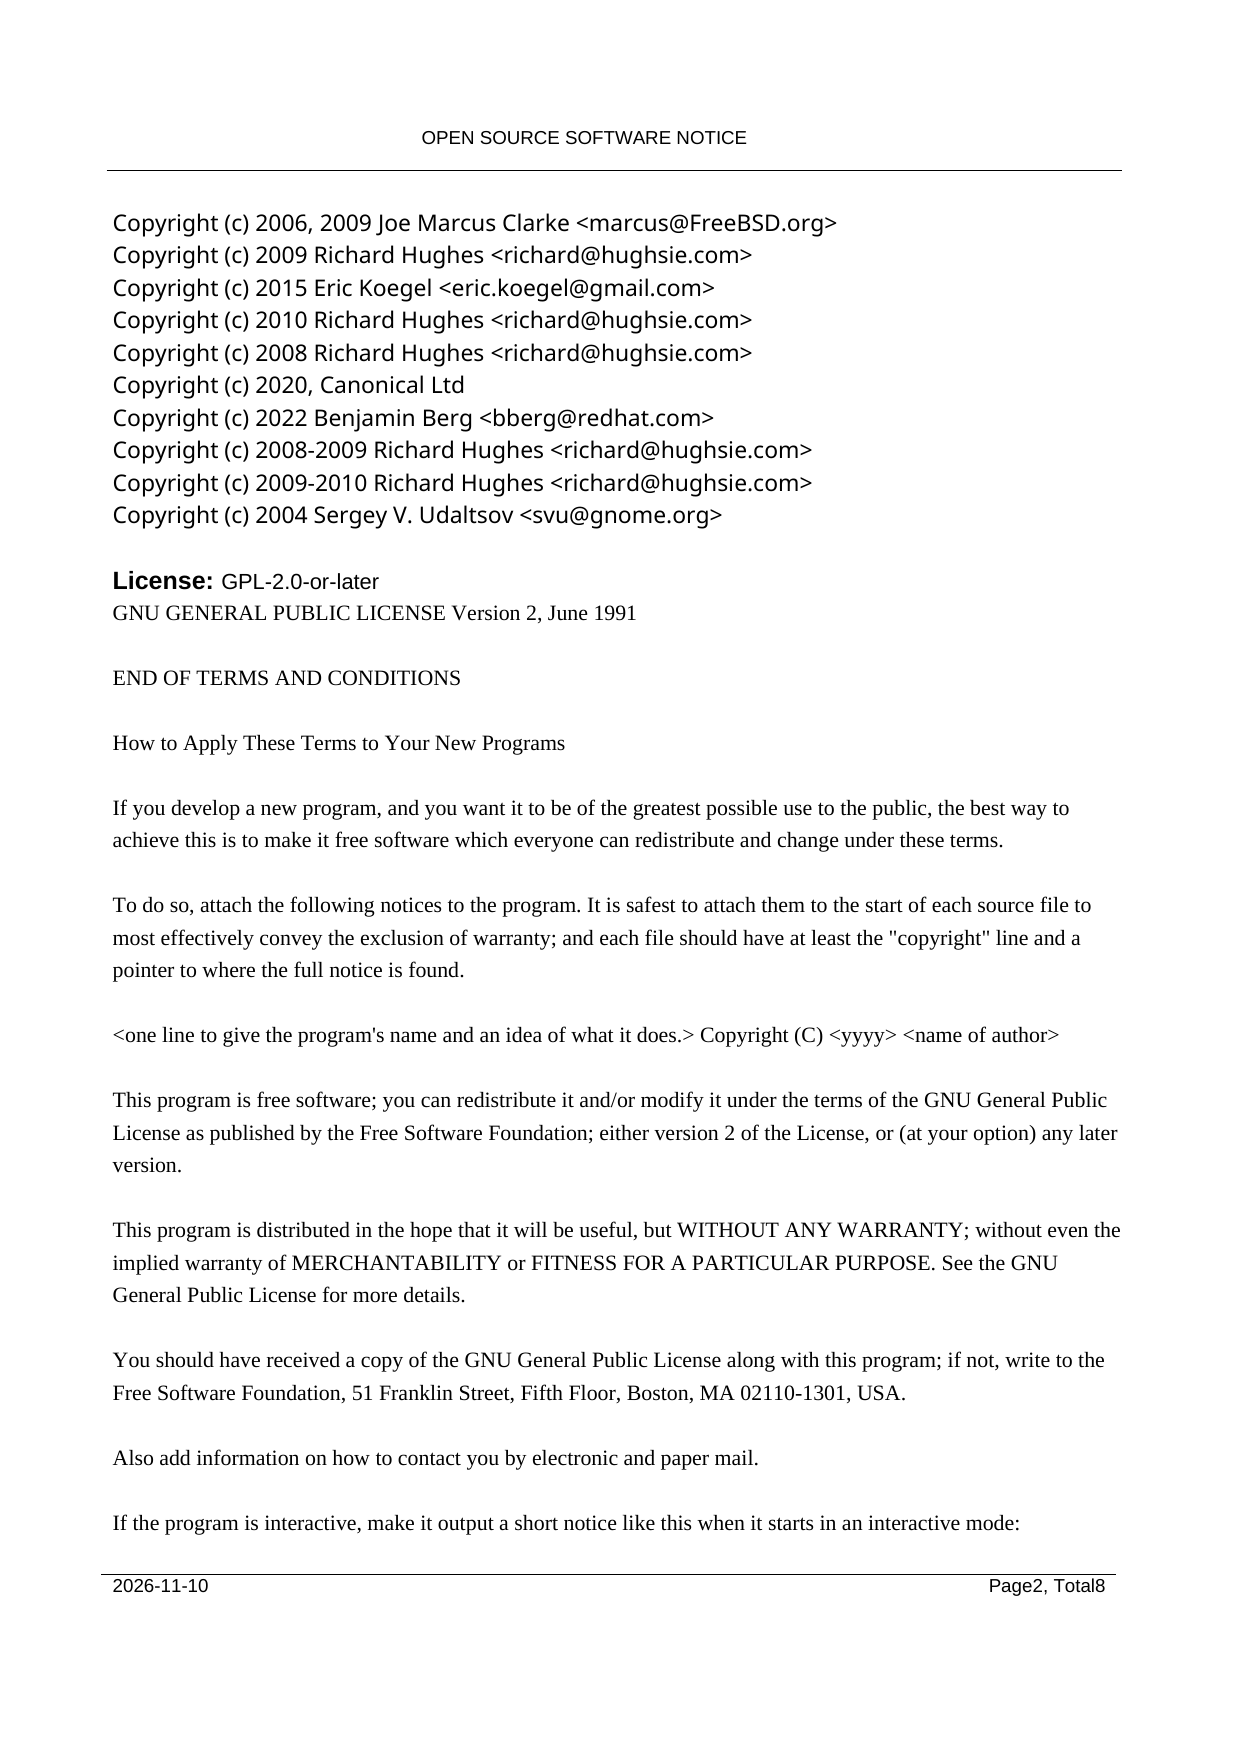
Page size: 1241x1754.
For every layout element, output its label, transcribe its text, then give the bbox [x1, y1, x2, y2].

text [112, 596, 1128, 1539]
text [112, 206, 1128, 564]
text License: GPL-2.0-or-later [112, 564, 1128, 596]
